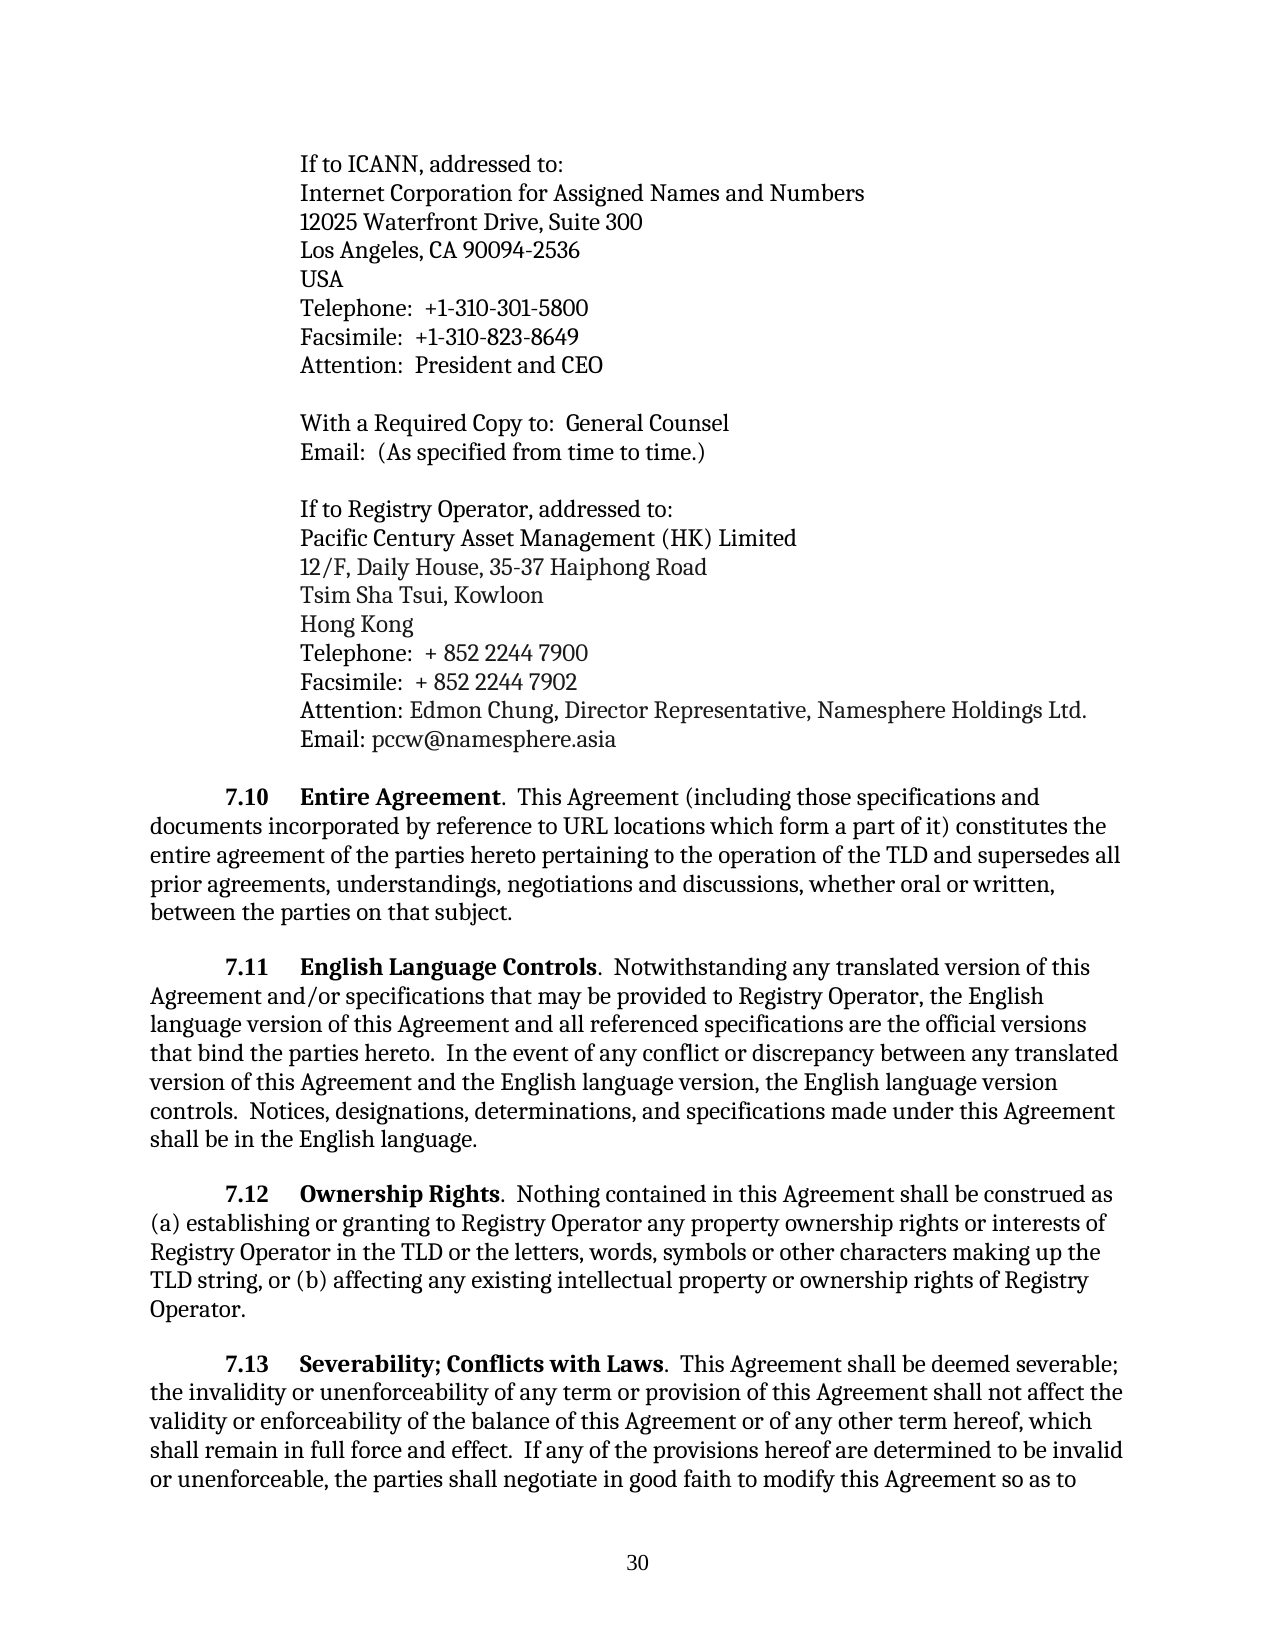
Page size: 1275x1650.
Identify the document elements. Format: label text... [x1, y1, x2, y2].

text Facsimile: + 852 2244 7902 [300, 667, 1125, 696]
text English Language Controls. Notwithstanding any translated version of this Agreement and/or specifications that may be provided to Registry Operator, the English language version of this Agreement and all referenced specifications are the official versions that bind the parties hereto. In the event of any conflict or discrepancy between any translated version of this Agreement and the English language version, the English language version controls. Notices, designations, determinations, and specifications made under this Agreement shall be in the English language. [150, 952, 1125, 1154]
text USA Telephone: +1-310-301-5800 Facsimile: +1-310-823-8649 Attention: President and CEO With a Required Copy to: General Counsel Email: (As specified from time to time.) If to Registry Operator, addressed to: Pacific Century Asset Management (HK) Limited 12/F, Daily House, 35-37 Haiphong Road [300, 265, 1125, 581]
text Entire Agreement. This Agreement (including those specifications and documents incorporated by reference to URL locations which form a part of it) constitutes the entire agreement of the parties hereto pertaining to the operation of the TLD and supersedes all prior agreements, understandings, negotiations and discussions, whether oral or written, between the parties on that subject. [150, 782, 1125, 927]
text Email: pccw@namesphere.asia [300, 725, 1125, 754]
text Attention: Edmon Chung, Director Representative, Namesphere Holdings Ltd. [300, 696, 1125, 725]
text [150, 1349, 1125, 1493]
text Ownership Rights. Nothing contained in this Agreement shall be construed as (a) establishing or granting to Registry Operator any property ownership rights or interests of Registry Operator in the TLD or the letters, words, symbols or other characters making up the TLD string, or (b) affecting any existing intellectual property or ownership rights of Registry Operator. [150, 1179, 1125, 1324]
text If to ICANN, addressed to: Internet Corporation for Assigned Names and Numbers 12025 Waterfront Drive, Suite 300 Los Angeles, CA 90094-2536 [300, 150, 1125, 265]
text Telephone: + 852 2244 7900 [300, 639, 1125, 667]
text Hong Kong [150, 610, 1125, 639]
text Tsim Sha Tsui, Kowloon [300, 581, 1125, 610]
